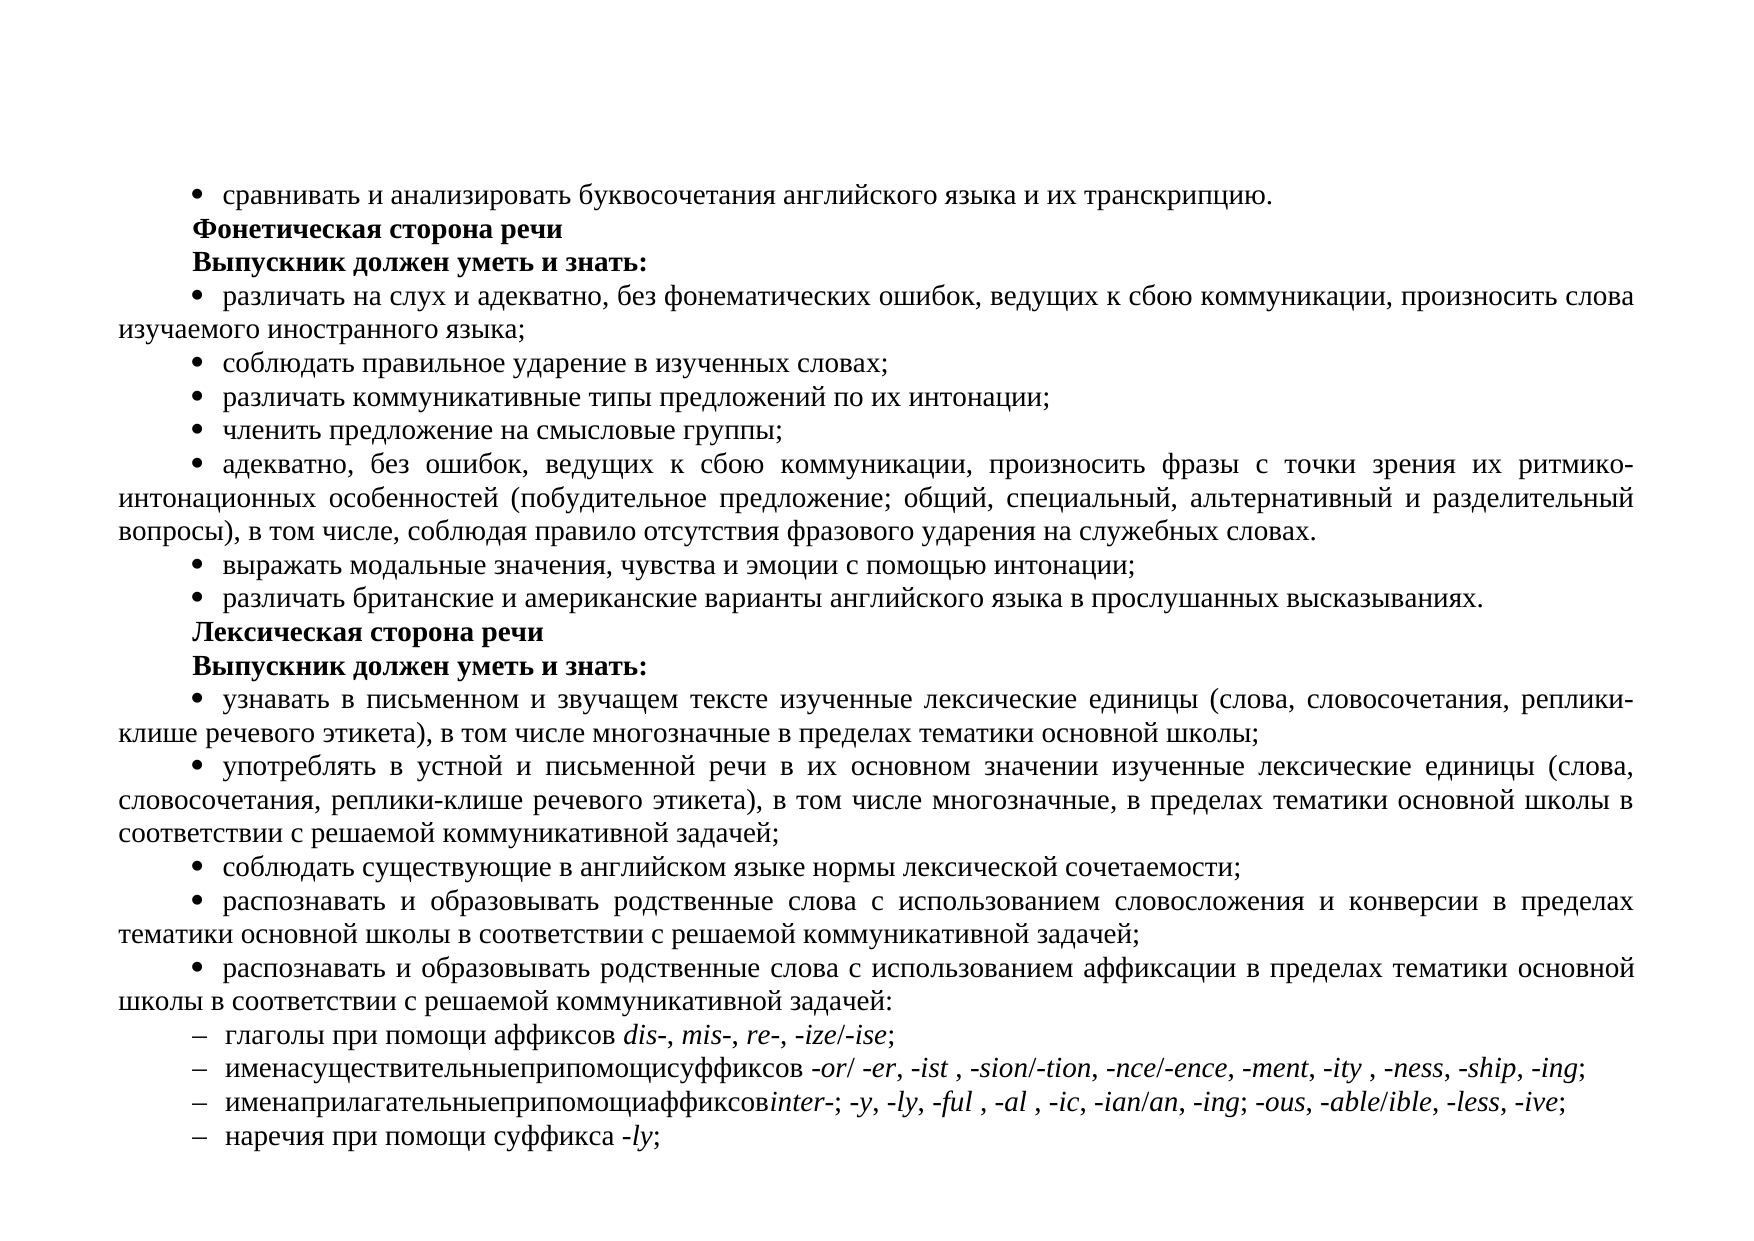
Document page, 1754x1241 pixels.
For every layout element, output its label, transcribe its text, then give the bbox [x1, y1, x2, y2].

text  распознавать и образовывать родственные слова с использованием словосложения и конверсии в пределах тематики основной школы в соответствии с решаемой коммуникативной задачей; [118, 883, 1636, 950]
text  распознавать и образовывать родственные слова с использованием аффиксации в пределах тематики основной школы в соответствии с решаемой коммуникативной задачей: [118, 950, 1636, 1017]
text  адекватно, без ошибок, ведущих к сбою коммуникации, произносить фразы с точки зрения их ритмико-интонационных особенностей (побудительное предложение; общий, специальный, альтернативный и разделительный вопросы), в том числе, соблюдая правило отсутствия фразового ударения на служебных словах. [118, 446, 1636, 547]
text  выражать модальные значения, чувства и эмоции с помощью интонации; [118, 547, 1636, 580]
text  употреблять в устной и письменной речи в их основном значении изученные лексические единицы (слова, словосочетания, реплики-клише речевого этикета), в том числе многозначные, в пределах тематики основной школы в соответствии с решаемой коммуникативной задачей; [118, 748, 1636, 849]
text Выпускник должен уметь и знать: [118, 244, 1636, 278]
text  различать на слух и адекватно, без фонематических ошибок, ведущих к сбою коммуникации, произносить слова изучаемого иностранного языка; [118, 278, 1636, 345]
text  узнавать в письменном и звучащем тексте изученные лексические единицы (слова, словосочетания, реплики-клише речевого этикета), в том числе многозначные в пределах тематики основной школы; [118, 681, 1636, 748]
text Лексическая сторона речи [118, 614, 1636, 648]
text ‒ именасуществительныеприпомощисуффиксов -or/ -er, -ist , -sion/-tion, -nce/-ence, -ment, -ity , -ness, -ship, -ing; [118, 1051, 1636, 1084]
text  соблюдать правильное ударение в изученных словах; [118, 345, 1636, 379]
text Фонетическая сторона речи [118, 211, 1636, 244]
text ‒ именаприлагательныеприпомощиаффиксовinter-; -y, -ly, -ful , -al , -ic, -ian/an, -ing; -ous, -able/ible, -less, -ive; [118, 1084, 1636, 1118]
text  сравнивать и анализировать буквосочетания английского языка и их транскрипцию. [118, 177, 1636, 211]
text  различать британские и американские варианты английского языка в прослушанных высказываниях. [118, 580, 1636, 614]
text  соблюдать существующие в английском языке нормы лексической сочетаемости; [118, 849, 1636, 883]
text  членить предложение на смысловые группы; [118, 412, 1636, 446]
text  различать коммуникативные типы предложений по их интонации; [118, 379, 1636, 412]
text ‒ наречия при помощи суффикса -ly; [118, 1118, 1636, 1151]
text ‒ глаголы при помощи аффиксов dis-, mis-, re-, -ize/-ise; [118, 1017, 1636, 1051]
text Выпускник должен уметь и знать: [118, 648, 1636, 681]
